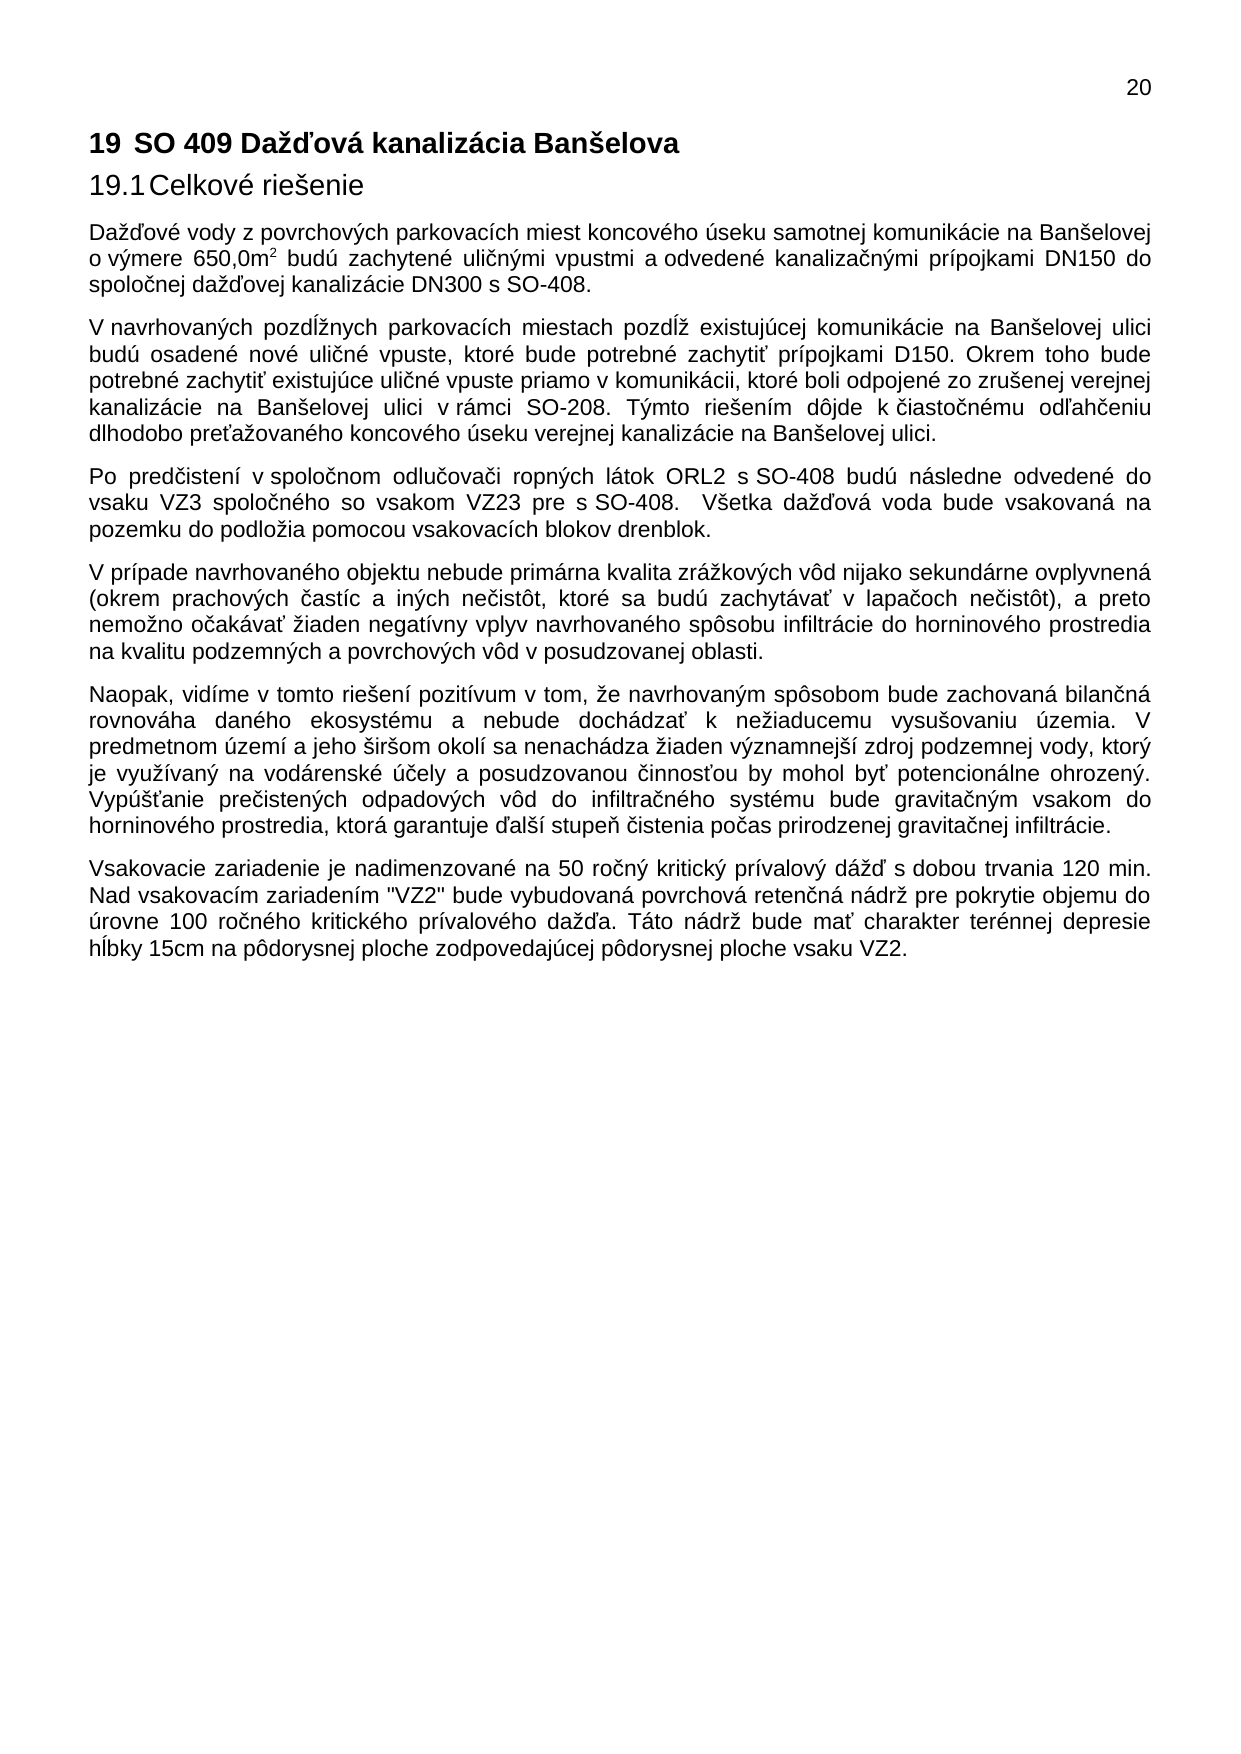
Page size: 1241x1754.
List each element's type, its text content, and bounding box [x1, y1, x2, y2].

text Naopak, vidíme v tomto riešení pozitívum v tom, že navrhovaným spôsobom bude zachovaná bilančná rovnováha daného ekosystému a nebude dochádzať k nežiaducemu vysušovaniu územia. V predmetnom území a jeho širšom okolí sa nenachádza žiaden významnejší zdroj podzemnej vody, ktorý je využívaný na vodárenské účely a posudzovanou činnosťou by mohol byť potencionálne ohrozený. Vypúšťanie prečistených odpadových vôd do infiltračného systému bude gravitačným vsakom do horninového prostredia, ktorá garantuje ďalší stupeň čistenia počas prirodzenej gravitačnej infiltrácie. [89, 681, 1152, 839]
text V navrhovaných pozdĺžnych parkovacích miestach pozdĺž existujúcej komunikácie na Banšelovej ulici budú osadené nové uličné vpuste, ktoré bude potrebné zachytiť prípojkami D150. Okrem toho bude potrebné zachytiť existujúce uličné vpuste priamo v komunikácii, ktoré boli odpojené zo zrušenej verejnej kanalizácie na Banšelovej ulici v rámci SO-208. Týmto riešením dôjde k čiastočnému odľahčeniu dlhodobo preťažovaného koncového úseku verejnej kanalizácie na Banšelovej ulici. [89, 314, 1152, 446]
text V prípade navrhovaného objektu nebude primárna kvalita zrážkových vôd nijako sekundárne ovplyvnená (okrem prachových častíc a iných nečistôt, ktoré sa budú zachytávať v lapačoch nečistôt), a preto nemožno očakávať žiaden negatívny vplyv navrhovaného spôsobu infiltrácie do horninového prostredia na kvalitu podzemných a povrchových vôd v posudzovanej oblasti. [89, 558, 1152, 664]
text Po predčistení v spoločnom odlučovači ropných látok ORL2 s SO-408 budú následne odvedené do vsaku VZ3 spoločného so vsakom VZ23 pre s SO-408. Všetka dažďová voda bude vsakovaná na pozemku do podložia pomocou vsakovacích blokov drenblok. [89, 463, 1152, 542]
text Dažďové vody z povrchových parkovacích miest koncového úseku samotnej komunikácie na Banšelovej o výmere 650,0m2 budú zachytené uličnými vpustmi a odvedené kanalizačnými prípojkami DN150 do spoločnej dažďovej kanalizácie DN300 s SO-408. [89, 219, 1152, 298]
subtitle SO 409 Dažďová kanalizácia Banšelova [89, 127, 1152, 160]
subtitle Celkové riešenie [89, 168, 1152, 202]
text Vsakovacie zariadenie je nadimenzované na 50 ročný kritický prívalový dážď s dobou trvania 120 min. Nad vsakovacím zariadením "VZ2" bude vybudovaná povrchová retenčná nádrž pre pokrytie objemu do úrovne 100 ročného kritického prívalového dažďa. Táto nádrž bude mať charakter terénnej depresie hĺbky 15cm na pôdorysnej ploche zodpovedajúcej pôdorysnej ploche vsaku VZ2. [89, 855, 1152, 961]
